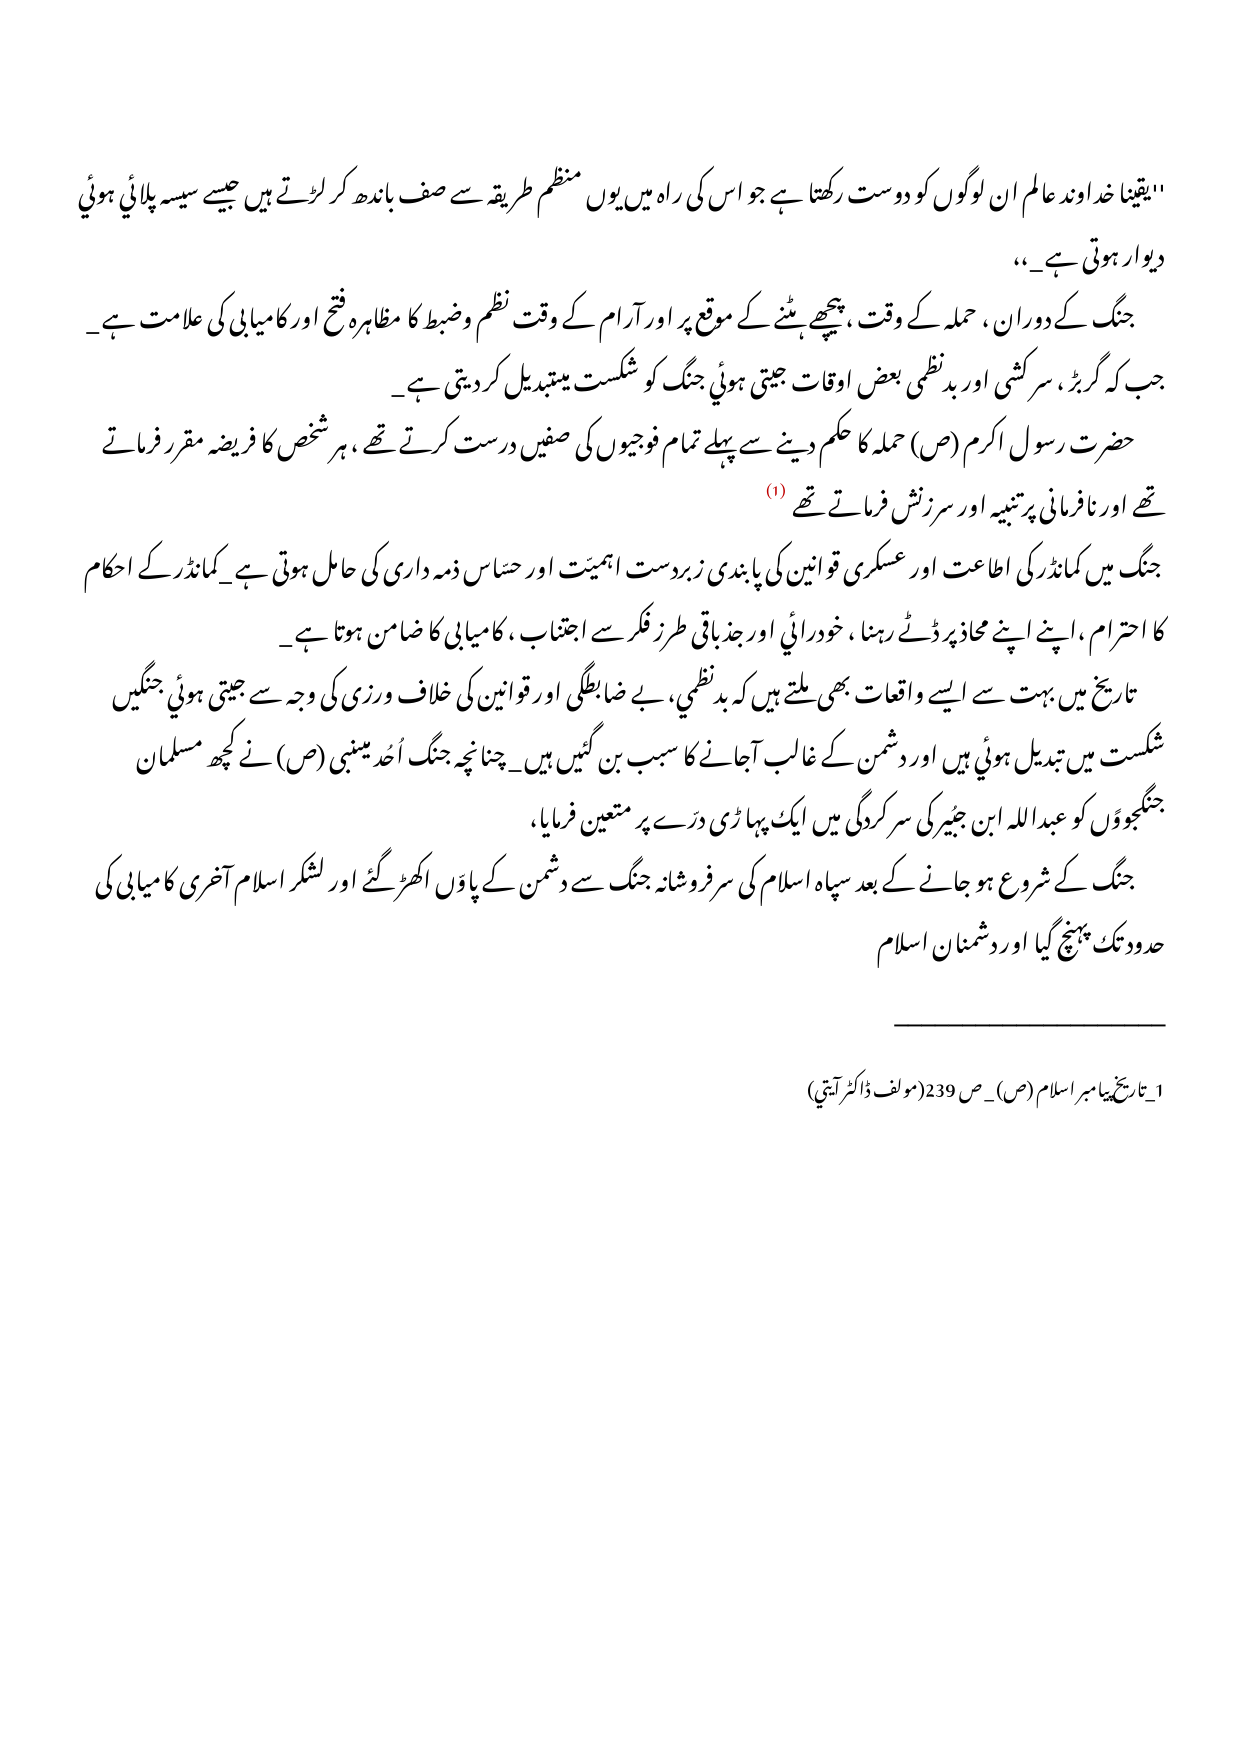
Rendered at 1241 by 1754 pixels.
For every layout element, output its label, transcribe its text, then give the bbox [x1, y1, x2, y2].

text ____________________ [75, 969, 1165, 1036]
text جنگ كے شروع ہو جانے كے بعد سپاہ اسلام كى سرفروشانہ جنگ سے دشمن كے پاوّں اكھڑ گئے اور لشكر اسلام آخرى كاميابى كى حدود تك پہنچ گيا اور دشمنان اسلام [75, 844, 1165, 969]
text 1_تاريخ پيامبر اسلام (ص) _ ص 239(مولف ڈاكٹر آيتي) [75, 1061, 1165, 1108]
text تاريخ ميں بہت سے ايسے واقعات بھى ملتے ہيں كہ بدنظمي، بے ضابطگى اور قوانين كى خلاف ورزى كى وجہ سے جيتى ہوئي جنگيں شكست ميں تبديل ہوئي ہيں اور دشمن كے غالب آجانے كا سبب بن گئيں ہيں _ چنانچہ جنگ اُحُد ميںنبى (ص) نے كچھ مسلمان جنگجووًں كو عبداللہ ابن جبُير كى سر كردگى ميں ايك پہا ڑى درّے پر متعين فرمايا، [75, 656, 1165, 844]
text حضرت رسو ل اكرم (ص) حملہ كا حكم دينے سے پہلے تمام فوجيوں كى صفيں درست كرتے تھے ، ہر شخص كا فريضہ مقرر فرماتے تھے اور نافرمانى پر تنبيہ اور سرزنش فرماتے تھے (1) جنگ ميں كمانڈر كى اطاعت اور عسكرى قوانين كى پابندى زبردست اہميّت اور حسّاس ذمہ دارى كى حامل ہوتى ہے _كمانڈر كے احكام كا احترام ،اپنے اپنے محاذ پر ڈٹے رہنا ، خودرائي اور جذباقى طرز فكر سے اجتناب ، كاميابى كا ضامن ہوتا ہے _ [75, 406, 1165, 656]
text ''يقينا خداوند عالم ان لوگوں كو دوست ركھتا ہے جو اس كى راہ ميں يوں منظم طريقہ سے صف باندھ كر لڑتے ہيں جيسے سيسہ پلائي ہوئي ديوار ہوتى ہے _،، [75, 94, 1165, 281]
text جنگ كے دوران ، حملہ كے وقت ، پيچھے ہٹنے كے موقع پر اور آرام كے وقت نظم وضبط كا مظاہرہ فتح اور كاميابى كى علامت ہے _ جب كہ گربڑ ، سر كشى اور بدنظمى بعض اوقات جيتى ہوئي جنگ كو شكست ميںتبديل كر ديتى ہے _ [75, 281, 1165, 406]
